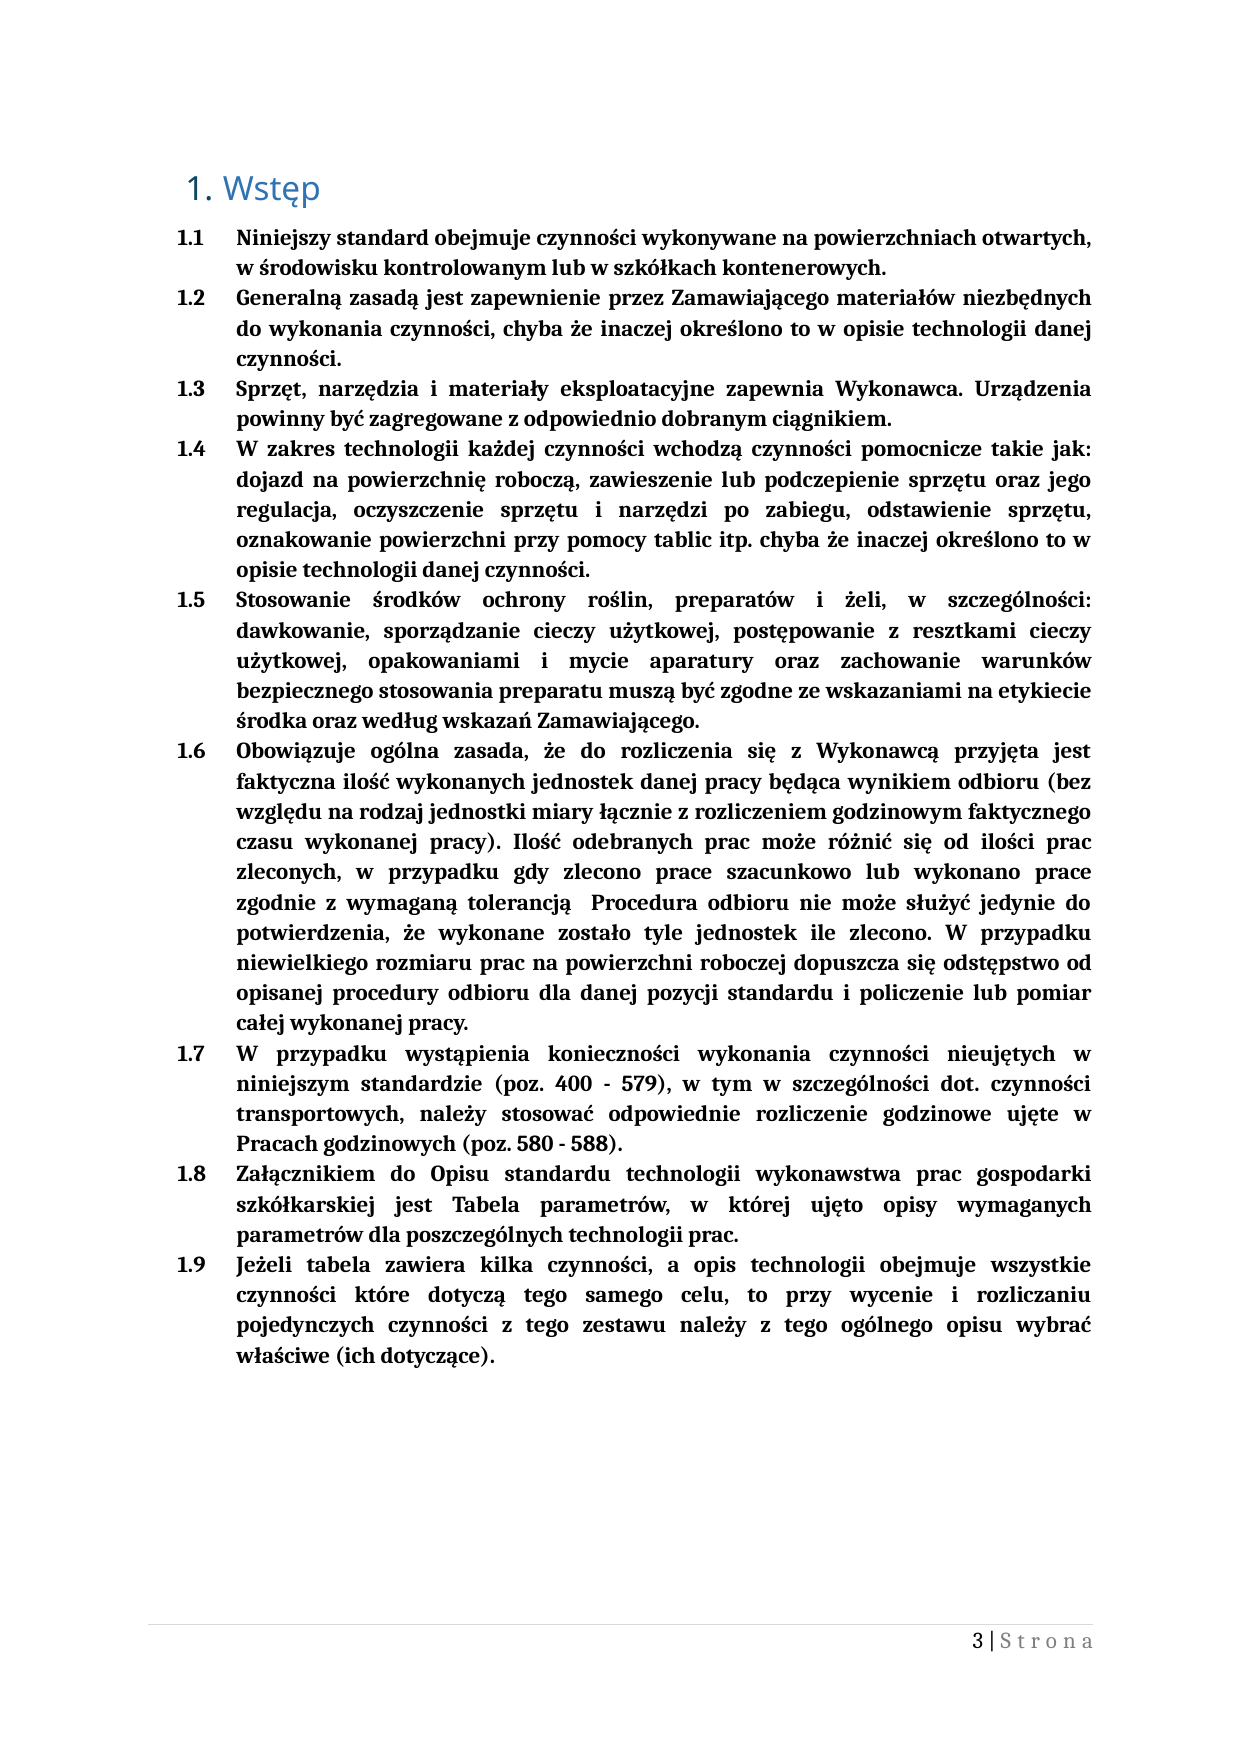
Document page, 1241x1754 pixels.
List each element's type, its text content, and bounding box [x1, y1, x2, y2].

list Niniejszy standard obejmuje czynności wykonywane na powierzchniach otwartych, w środowisku kontrolowanym lub w szkółkach kontenerowych. [177, 225, 1093, 281]
list Generalną zasadą jest zapewnienie przez Zamawiającego materiałów niezbędnych do wykonania czynności, chyba że inaczej określono to w opisie technologii danej czynności. [177, 285, 1093, 372]
list Załącznikiem do Opisu standardu technologii wykonawstwa prac gospodarki szkółkarskiej jest Tabela parametrów, w której ujęto opisy wymaganych parametrów dla poszczególnych technologii prac. [177, 1161, 1093, 1248]
list W zakres technologii każdej czynności wchodzą czynności pomocnicze takie jak: dojazd na powierzchnię roboczą, zawieszenie lub podczepienie sprzętu oraz jego regulacja, oczyszczenie sprzętu i narzędzi po zabiegu, odstawienie sprzętu, oznakowanie powierzchni przy pomocy tablic itp. chyba że inaczej określono to w opisie technologii danej czynności. [177, 436, 1093, 583]
list Stosowanie środków ochrony roślin, preparatów i żeli, w szczególności: dawkowanie, sporządzanie cieczy użytkowej, postępowanie z resztkami cieczy użytkowej, opakowaniami i mycie aparatury oraz zachowanie warunków bezpiecznego stosowania preparatu muszą być zgodne ze wskazaniami na etykiecie środka oraz według wskazań Zamawiającego. [177, 587, 1093, 734]
list Obowiązuje ogólna zasada, że do rozliczenia się z Wykonawcą przyjęta jest faktyczna ilość wykonanych jednostek danej pracy będąca wynikiem odbioru (bez względu na rodzaj jednostki miary łącznie z rozliczeniem godzinowym faktycznego czasu wykonanej pracy). Ilość odebranych prac może różnić się od ilości prac zleconych, w przypadku gdy zlecono prace szacunkowo lub wykonano prace zgodnie z wymaganą tolerancją Procedura odbioru nie może służyć jedynie do potwierdzenia, że wykonane zostało tyle jednostek ile zlecono. W przypadku niewielkiego rozmiaru prac na powierzchni roboczej dopuszcza się odstępstwo od opisanej procedury odbioru dla danej pozycji standardu i policzenie lub pomiar całej wykonanej pracy. [177, 738, 1093, 1037]
list Jeżeli tabela zawiera kilka czynności, a opis technologii obejmuje wszystkie czynności które dotyczą tego samego celu, to przy wycenie i rozliczaniu pojedynczych czynności z tego zestawu należy z tego ogólnego opisu wybrać właściwe (ich dotyczące). [177, 1252, 1093, 1369]
list W przypadku wystąpienia konieczności wykonania czynności nieujętych w niniejszym standardzie (poz. 400 - 579), w tym w szczególności dot. czynności transportowych, należy stosować odpowiednie rozliczenie godzinowe ujęte w Pracach godzinowych (poz. 580 - 588). [177, 1040, 1093, 1157]
subtitle Wstęp [185, 164, 1093, 210]
list Sprzęt, narzędzia i materiały eksploatacyjne zapewnia Wykonawca. Urządzenia powinny być zagregowane z odpowiednio dobranym ciągnikiem. [177, 376, 1093, 432]
